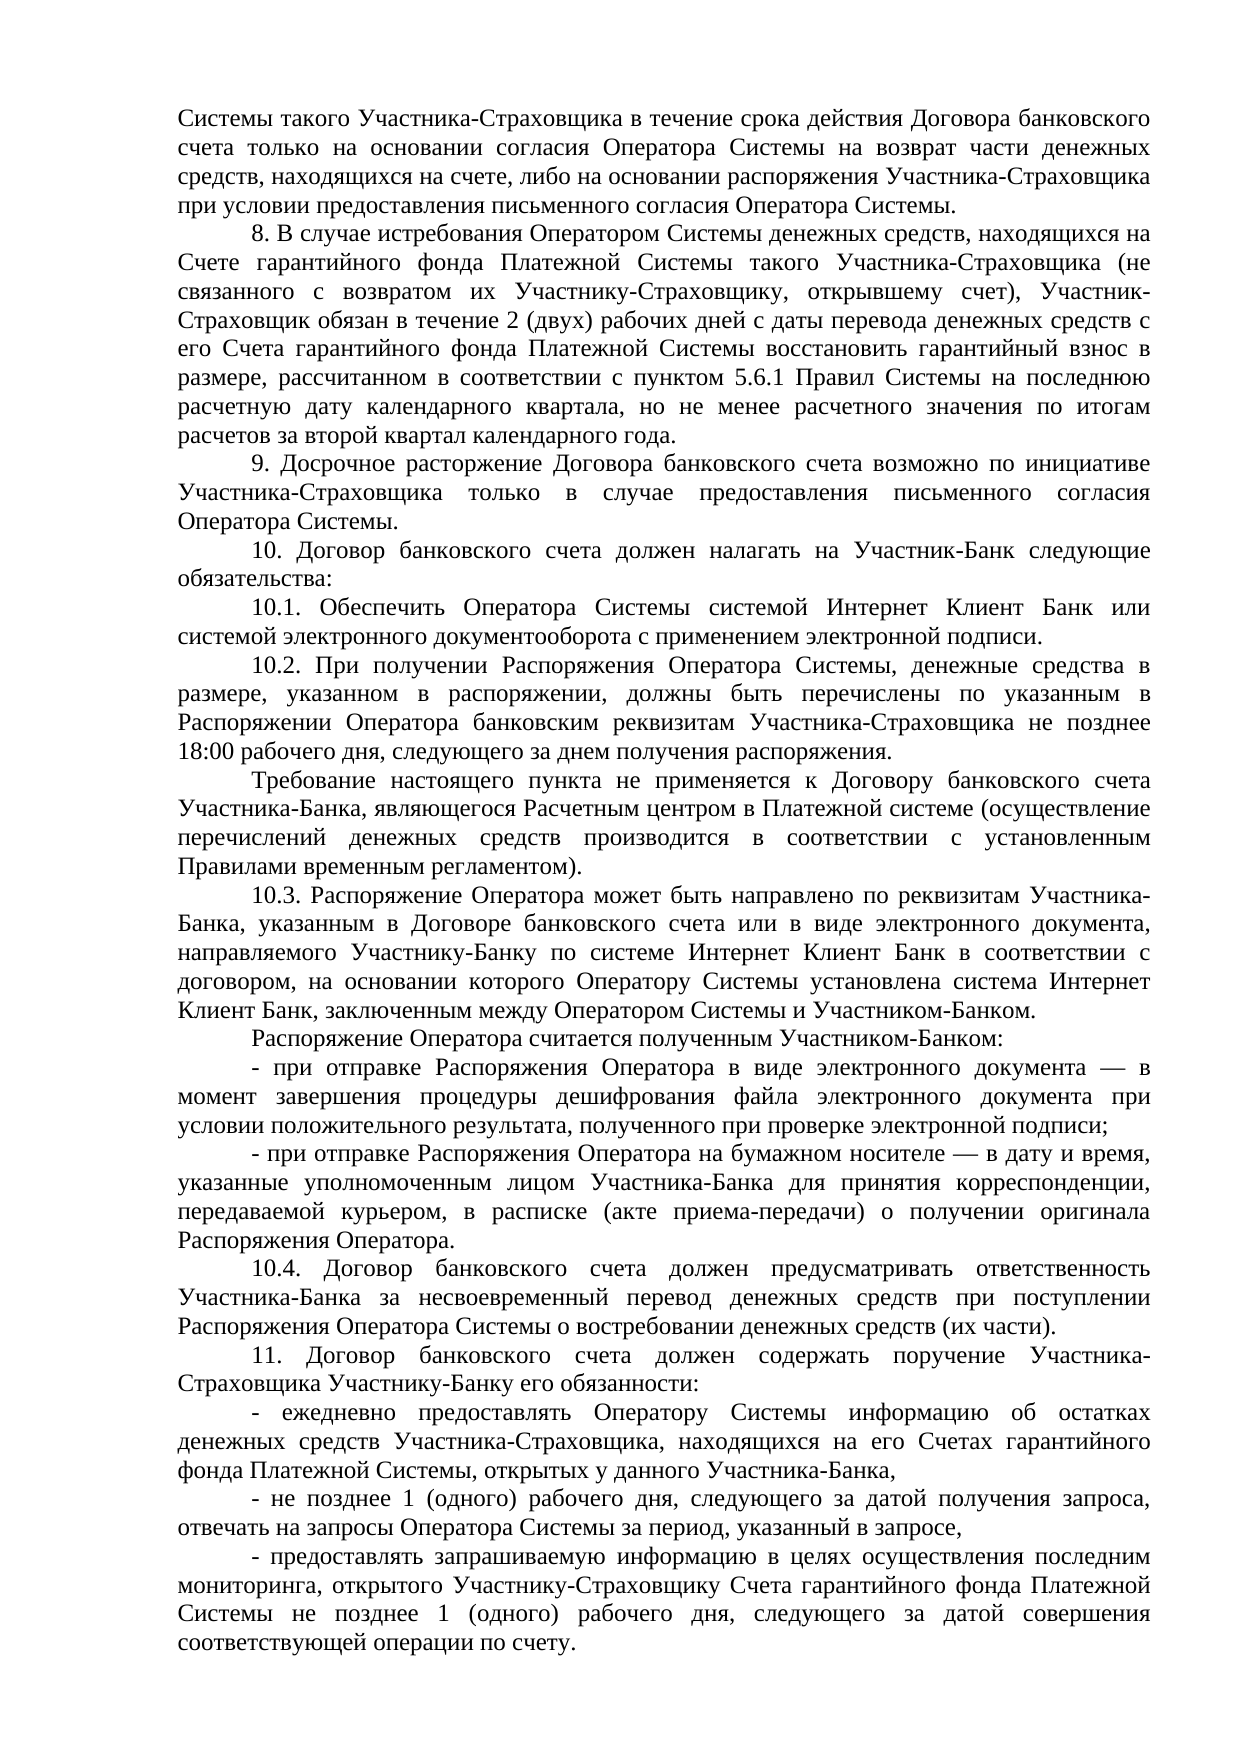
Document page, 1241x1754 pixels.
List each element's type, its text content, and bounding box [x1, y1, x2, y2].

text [177, 103, 1152, 218]
text Распоряжение Оператора считается полученным Участником-Банком: [177, 1023, 1152, 1052]
text - при отправке Распоряжения Оператора в виде электронного документа — в момент завершения процедуры дешифрования файла электронного документа при условии положительного результата, полученного при проверке электронной подписи; [177, 1052, 1152, 1138]
text 11. Договор банковского счета должен содержать поручение Участника-Страховщика Участнику-Банку его обязанности: [177, 1340, 1152, 1397]
text - при отправке Распоряжения Оператора на бумажном носителе — в дату и время, указанные уполномоченным лицом Участника-Банка для принятия корреспонденции, передаваемой курьером, в расписке (акте приема-передачи) о получении оригинала Распоряжения Оператора. [177, 1138, 1152, 1253]
text 10.2. При получении Распоряжения Оператора Системы, денежные средства в размере, указанном в распоряжении, должны быть перечислены по указанным в Распоряжении Оператора банковским реквизитам Участника-Страховщика не позднее 18:00 рабочего дня, следующего за днем получения распоряжения. [177, 650, 1152, 765]
text 8. В случае истребования Оператором Системы денежных средств, находящихся на Счете гарантийного фонда Платежной Системы такого Участника-Страховщика (не связанного с возвратом их Участнику-Страховщику, открывшему счет), Участник-Страховщик обязан в течение 2 (двух) рабочих дней с даты перевода денежных средств с его Счета гарантийного фонда Платежной Системы восстановить гарантийный взнос в размере, рассчитанном в соответствии с пунктом 5.6.1 Правил Системы на последнюю расчетную дату календарного квартала, но не менее расчетного значения по итогам расчетов за второй квартал календарного года. [177, 218, 1152, 448]
text 10. Договор банковского счета должен налагать на Участник-Банк следующие обязательства: [177, 535, 1152, 592]
text Требование настоящего пункта не применяется к Договору банковского счета Участника-Банка, являющегося Расчетным центром в Платежной системе (осуществление перечислений денежных средств производится в соответствии с установленным Правилами временным регламентом). [177, 765, 1152, 880]
text 10.1. Обеспечить Оператора Системы системой Интернет Клиент Банк или системой электронного документооборота с применением электронной подписи. [177, 592, 1152, 650]
text - не позднее 1 (одного) рабочего дня, следующего за датой получения запроса, отвечать на запросы Оператора Системы за период, указанный в запросе, [177, 1483, 1152, 1541]
text 10.4. Договор банковского счета должен предусматривать ответственность Участника-Банка за несвоевременный перевод денежных средств при поступлении Распоряжения Оператора Системы о востребовании денежных средств (их части). [177, 1253, 1152, 1340]
text - предоставлять запрашиваемую информацию в целях осуществления последним мониторинга, открытого Участнику-Страховщику Счета гарантийного фонда Платежной Системы не позднее 1 (одного) рабочего дня, следующего за датой совершения соответствующей операции по счету. [177, 1541, 1152, 1656]
text 9. Досрочное расторжение Договора банковского счета возможно по инициативе Участника-Страховщика только в случае предоставления письменного согласия Оператора Системы. [177, 448, 1152, 535]
text - ежедневно предоставлять Оператору Системы информацию об остатках денежных средств Участника-Страховщика, находящихся на его Счетах гарантийного фонда Платежной Системы, открытых у данного Участника-Банка, [177, 1397, 1152, 1483]
text 10.3. Распоряжение Оператора может быть направлено по реквизитам Участника-Банка, указанным в Договоре банковского счета или в виде электронного документа, направляемого Участнику-Банку по системе Интернет Клиент Банк в соответствии с договором, на основании которого Оператору Системы установлена система Интернет Клиент Банк, заключенным между Оператором Системы и Участником-Банком. [177, 880, 1152, 1023]
